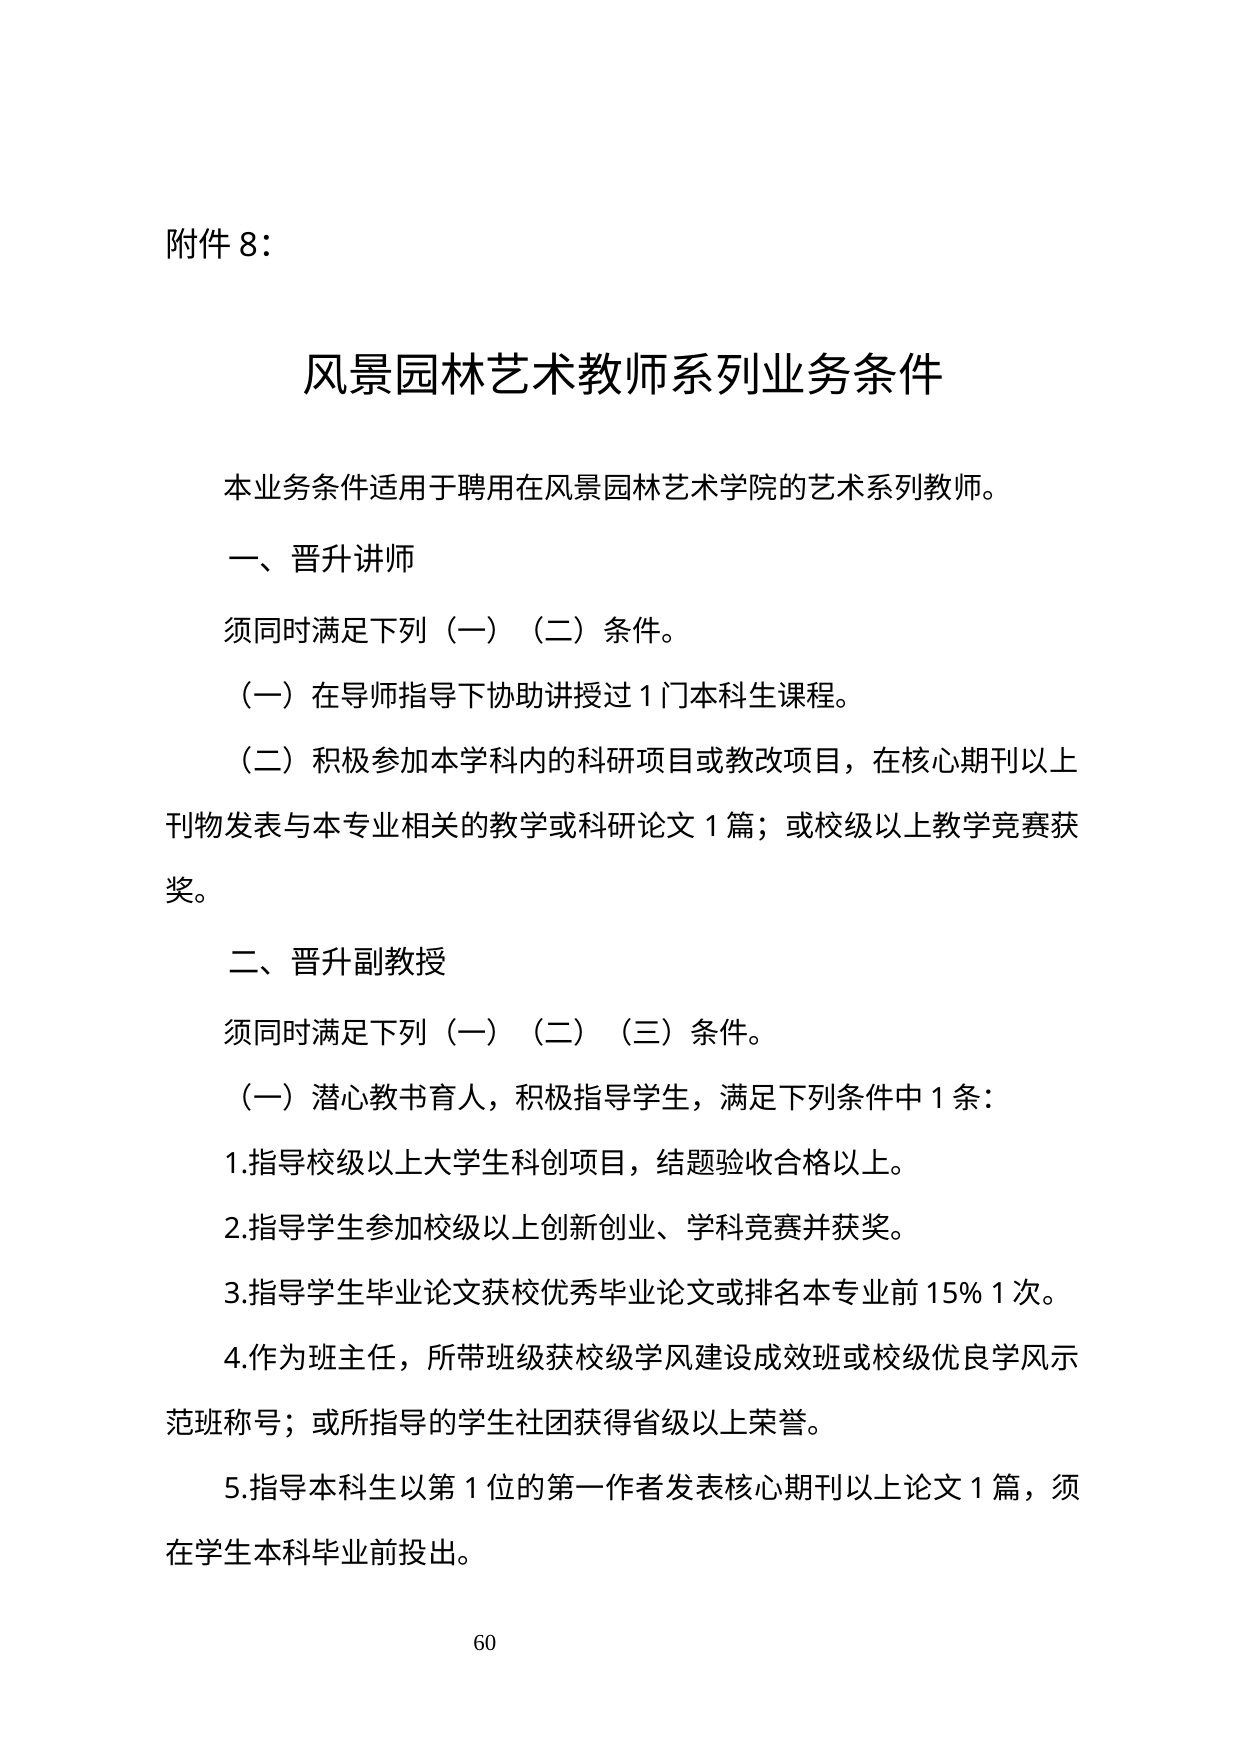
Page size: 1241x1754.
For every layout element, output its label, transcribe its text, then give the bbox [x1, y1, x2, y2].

text 本业务条件适用于聘用在风景园林艺术学院的艺术系列教师。 [165, 453, 1081, 518]
text 须同时满足下列（一）（二）条件。 [165, 596, 1081, 661]
text 须同时满足下列（一）（二）（三）条件。 [165, 999, 1081, 1064]
text （一）潜心教书育人，积极指导学生，满足下列条件中1条： [165, 1064, 1081, 1129]
text 1.指导校级以上大学生科创项目，结题验收合格以上。 [165, 1129, 1081, 1194]
text 3.指导学生毕业论文获校优秀毕业论文或排名本专业前15% 1次。 [165, 1259, 1081, 1324]
text （一）在导师指导下协助讲授过1门本科生课程。 [165, 661, 1081, 726]
subtitle 二、晋升副教授 [165, 927, 1081, 992]
text （二）积极参加本学科内的科研项目或教改项目，在核心期刊以上刊物发表与本专业相关的教学或科研论文1篇；或校级以上教学竞赛获奖。 [165, 726, 1081, 921]
subtitle 风景园林艺术教师系列业务条件 [165, 323, 1081, 420]
subtitle 附件8： [165, 209, 1081, 274]
subtitle 一、晋升讲师 [165, 524, 1081, 589]
text 5.指导本科生以第1位的第一作者发表核心期刊以上论文1篇，须在学生本科毕业前投出。 [165, 1454, 1081, 1584]
text 2.指导学生参加校级以上创新创业、学科竞赛并获奖。 [165, 1194, 1081, 1259]
text 4.作为班主任，所带班级获校级学风建设成效班或校级优良学风示范班称号；或所指导的学生社团获得省级以上荣誉。 [165, 1324, 1081, 1454]
